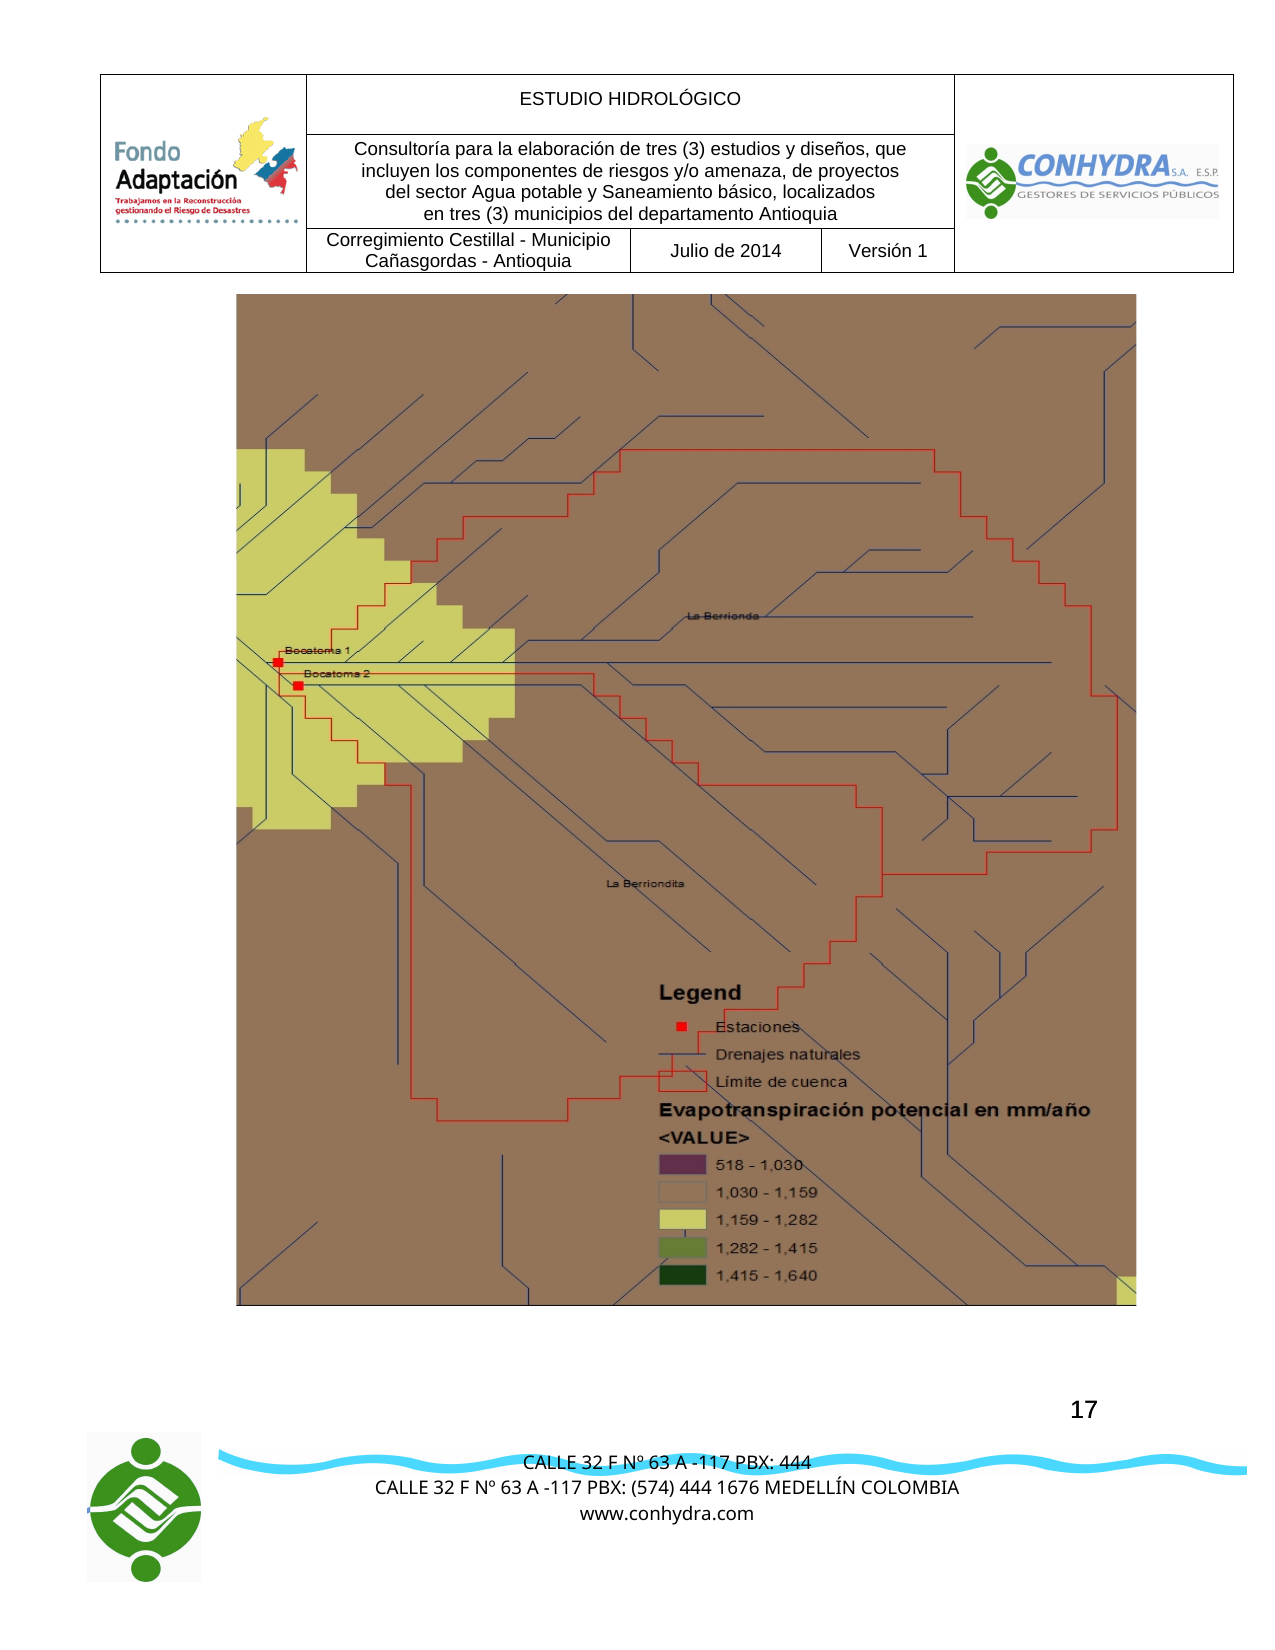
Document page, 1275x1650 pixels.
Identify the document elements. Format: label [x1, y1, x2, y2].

picture [966, 144, 1219, 219]
picture [115, 111, 298, 224]
picture [87, 1432, 201, 1582]
picture [236, 294, 1137, 1309]
picture [218, 1449, 1247, 1476]
